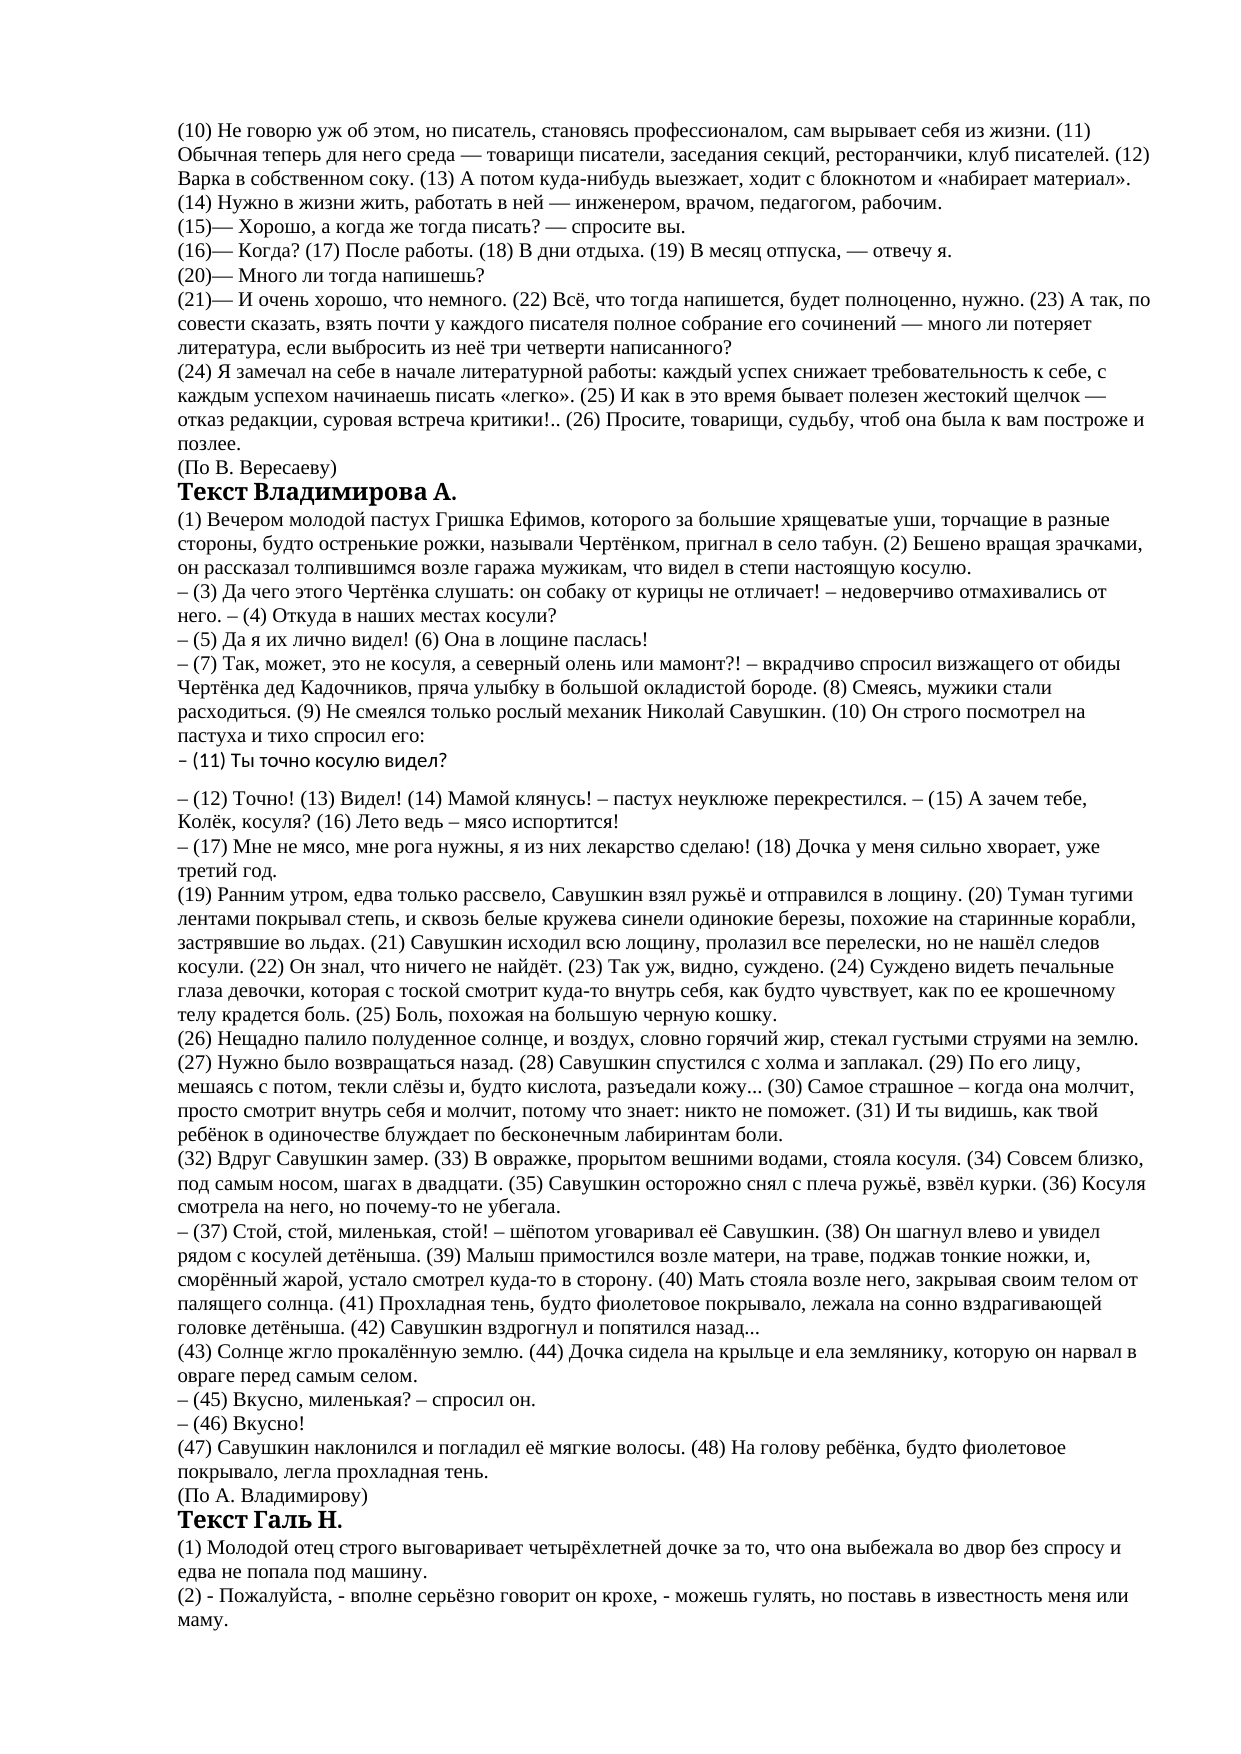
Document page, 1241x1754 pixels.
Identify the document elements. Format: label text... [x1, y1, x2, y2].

text (1) Молодой отец строго выговаривает четырёхлетней дочке за то, что она выбежала во двор без спросу и едва не попала под машину. [177, 1535, 1152, 1583]
text (2) - Пожалуйста, - вполне серьёзно говорит он крохе, - можешь гулять, но поставь в известность меня или маму. [177, 1583, 1152, 1631]
text – (45) Вкусно, миленькая? – спросил он. [177, 1387, 1152, 1411]
text (43) Солнце жгло прокалённую землю. (44) Дочка сидела на крыльце и ела землянику, которую он нарвал в овраге перед самым селом. [177, 1339, 1152, 1387]
text – (17) Мне не мясо, мне рога нужны, я из них лекарство сделаю! (18) Дочка у меня сильно хворает, уже третий год. [177, 833, 1152, 882]
text – (46) Вкусно! [177, 1411, 1152, 1435]
text (32) Вдруг Савушкин замер. (33) В овражке, прорытом вешними водами, стояла косуля. (34) Совсем близко, под самым носом, шагах в двадцати. (35) Савушкин осторожно снял с плеча ружьё, взвёл курки. (36) Косуля смотрела на него, но почему-то не убегала. [177, 1146, 1152, 1218]
text Текст Владимирова А. [177, 479, 1152, 507]
text (26) Нещадно палило полуденное солнце, и воздух, словно горячий жир, стекал густыми струями на землю. (27) Нужно было возвращаться назад. (28) Савушкин спустился с холма и заплакал. (29) По его лицу, мешаясь с потом, текли слёзы и, будто кислота, разъедали кожу... (30) Самое страшное – когда она молчит, просто смотрит внутрь себя и молчит, потому что знает: никто не поможет. (31) И ты видишь, как твой ребёнок в одиночестве блуждает по бесконечным лабиринтам боли. [177, 1026, 1152, 1146]
text (20)— Много ли тогда напишешь? [177, 262, 1152, 287]
text (10) Не говорю уж об этом, но писатель, становясь профессионалом, сам вырывает себя из жизни. (11) Обычная теперь для него среда — товарищи писатели, заседания секций, ресторанчики, клуб писателей. (12) Варка в собственном соку. (13) А потом куда-нибудь выезжает, ходит с блокнотом и «набирает материал». [177, 118, 1152, 190]
text – (5) Да я их лично видел! (6) Она в лощине паслась! [177, 627, 1152, 651]
text – (7) Так, может, это не косуля, а северный олень или мамонт?! – вкрадчиво спросил визжащего от обиды Чертёнка дед Кадочников, пряча улыбку в большой окладистой бороде. (8) Смеясь, мужики стали расходиться. (9) Не смеялся только рослый механик Николай Савушкин. (10) Он строго посмотрел на пастуха и тихо спросил его: [177, 651, 1152, 747]
text – (3) Да чего этого Чертёнка слушать: он собаку от курицы не отличает! – недоверчиво отмахивались от него. – (4) Откуда в наших местах косули? [177, 579, 1152, 627]
text (14) Нужно в жизни жить, работать в ней — инженером, врачом, педагогом, рабочим. [177, 190, 1152, 214]
text (По В. Вересаеву) [177, 455, 1152, 479]
text (16)— Когда? (17) После работы. (18) В дни отдыха. (19) В месяц отпуска, — отвечу я. [177, 238, 1152, 262]
text (По А. Владимирову) [177, 1483, 1152, 1507]
text (21)— И очень хорошо, что немного. (22) Всё, что тогда напишется, будет полноценно, нужно. (23) А так, по совести сказать, взять почти у каждого писателя полное собрание его сочинений — много ли потеряет литература, если выбросить из неё три четверти написанного? [177, 287, 1152, 359]
text (15)— Хорошо, а когда же тогда писать? — спросите вы. [177, 214, 1152, 238]
text – (12) Точно! (13) Видел! (14) Мамой клянусь! – пастух неуклюже перекрестился. – (15) А зачем тебе, Колёк, косуля? (16) Лето ведь – мясо испортится! [177, 785, 1152, 833]
text (1) Вечером молодой пастух Гришка Ефимов, которого за большие хрящеватые уши, торчащие в разные стороны, будто остренькие рожки, называли Чертёнком, пригнал в село табун. (2) Бешено вращая зрачками, он рассказал толпившимся возле гаража мужикам, что видел в степи настоящую косулю. [177, 507, 1152, 579]
text Текст Галь Н. [177, 1507, 1152, 1535]
text – (37) Стой, стой, миленькая, стой! – шёпотом уговаривал её Савушкин. (38) Он шагнул влево и увидел рядом с косулей детёныша. (39) Малыш примостился возле матери, на траве, поджав тонкие ножки, и, сморённый жарой, устало смотрел куда-то в сторону. (40) Мать стояла возле него, закрывая своим телом от палящего солнца. (41) Прохладная тень, будто фиолетовое покрывало, лежала на сонно вздрагивающей головке детёныша. (42) Савушкин вздрогнул и попятился назад... [177, 1218, 1152, 1339]
text (47) Савушкин наклонился и погладил её мягкие волосы. (48) На голову ребёнка, будто фиолетовое покрывало, легла прохладная тень. [177, 1435, 1152, 1483]
text – (11) Ты точно косулю видел? [177, 747, 1152, 773]
text (19) Ранним утром, едва только рассвело, Савушкин взял ружьё и отправился в лощину. (20) Туман тугими лентами покрывал степь, и сквозь белые кружева синели одинокие березы, похожие на старинные корабли, застрявшие во льдах. (21) Савушкин исходил всю лощину, пролазил все перелески, но не нашёл следов косули. (22) Он знал, что ничего не найдёт. (23) Так уж, видно, суждено. (24) Суждено видеть печальные глаза девочки, которая с тоской смотрит куда-то внутрь себя, как будто чувствует, как по ее крошечному телу крадется боль. (25) Боль, похожая на большую черную кошку. [177, 882, 1152, 1026]
text (24) Я замечал на себе в начале литературной работы: каждый успех снижает требовательность к себе, с каждым успехом начинаешь писать «легко». (25) И как в это время бывает полезен жестокий щелчок — отказ редакции, суровая встреча критики!.. (26) Просите, товарищи, судьбу, чтоб она была к вам построже и позлее. [177, 359, 1152, 455]
